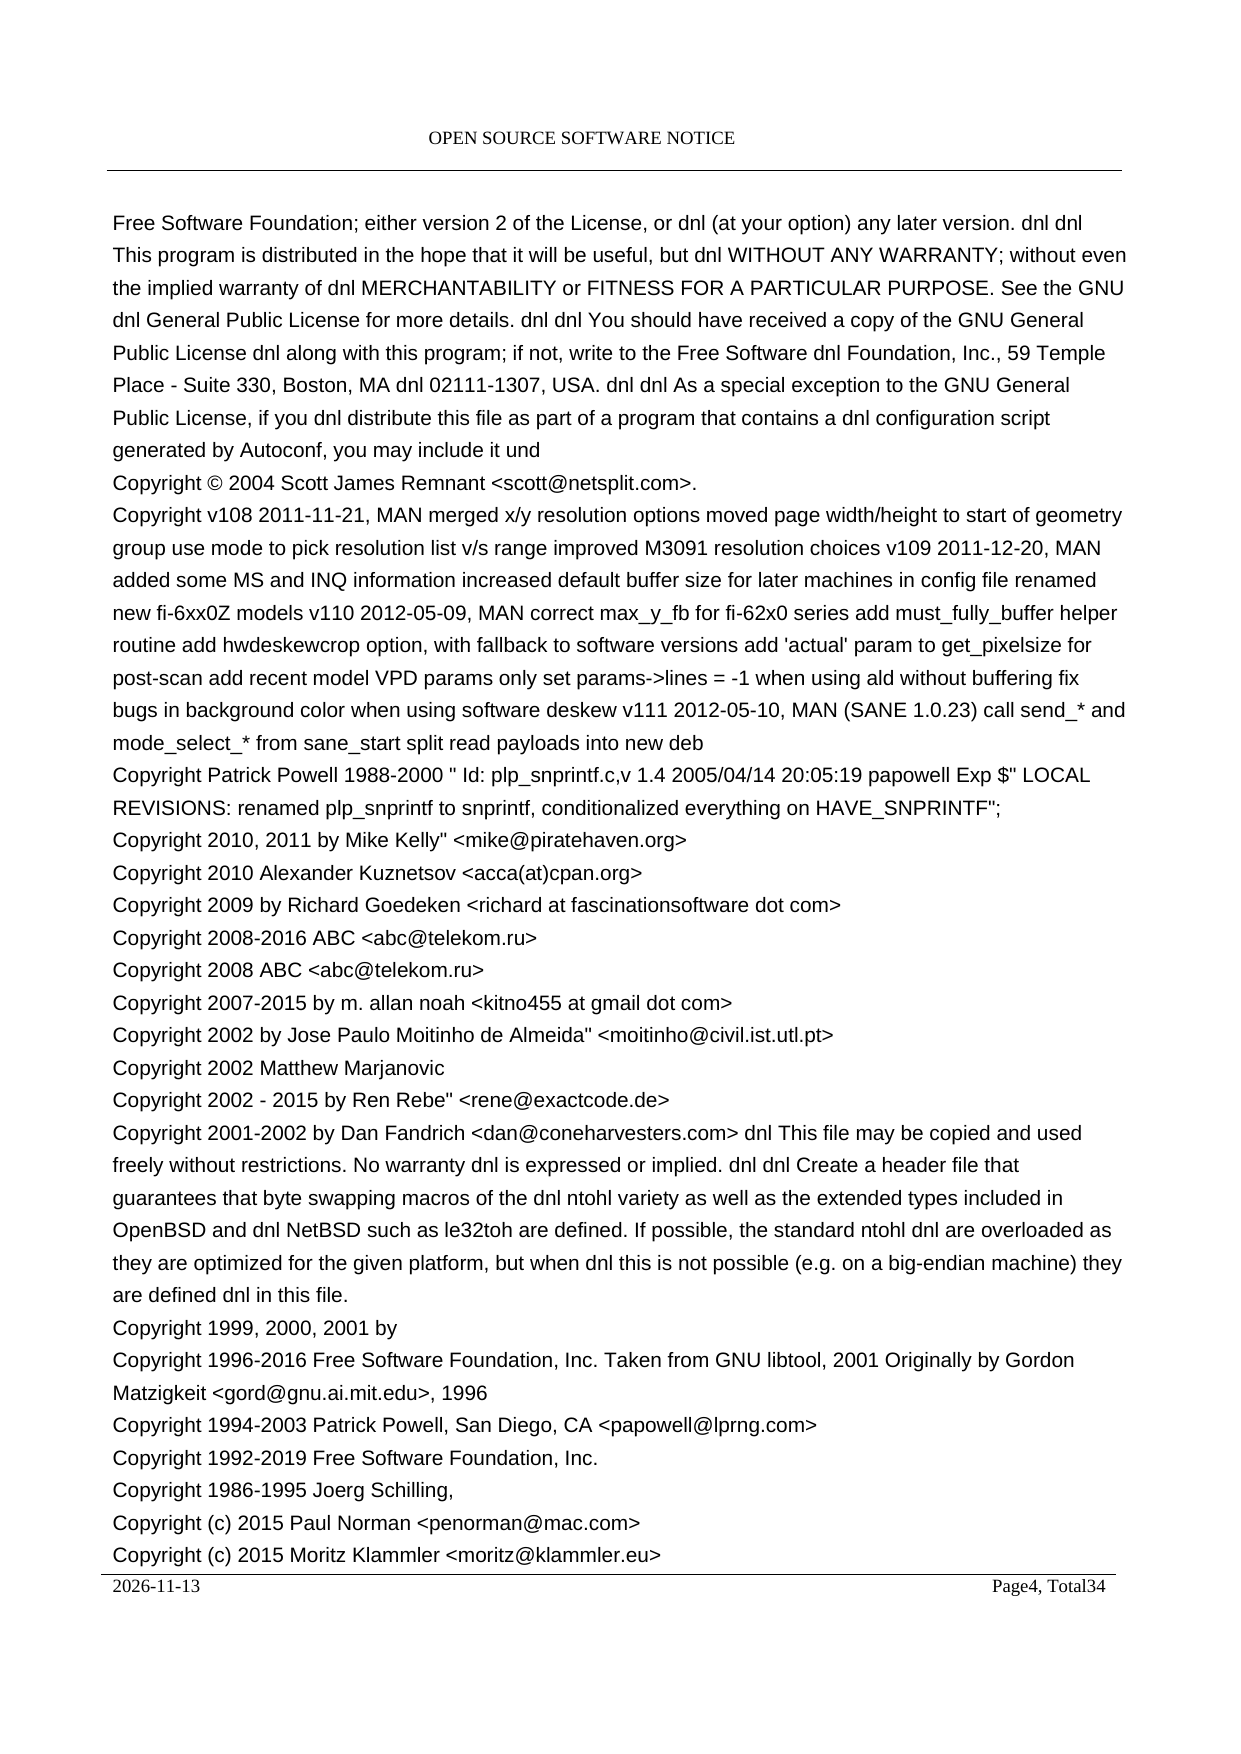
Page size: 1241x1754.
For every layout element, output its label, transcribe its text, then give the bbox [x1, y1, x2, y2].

text Copyright 2007-2015 by m. allan noah <kitno455 at gmail dot com> [112, 986, 1128, 1019]
text Copyright 2002 - 2015 by Ren Rebe" <rene@exactcode.de> [112, 1084, 1128, 1116]
text Copyright 1986-1995 Joerg Schilling, [112, 1474, 1128, 1506]
text Copyright 2009 by Richard Goedeken <richard at fascinationsoftware dot com> [112, 889, 1128, 921]
text Copyright v108 2011-11-21, MAN merged x/y resolution options moved page width/height to start of geometry group use mode to pick resolution list v/s range improved M3091 resolution choices v109 2011-12-20, MAN added some MS and INQ information increased default buffer size for later machines in config file renamed new fi-6xx0Z models v110 2012-05-09, MAN correct max_y_fb for fi-62x0 series add must_fully_buffer helper routine add hwdeskewcrop option, with fallback to software versions add 'actual' param to get_pixelsize for post-scan add recent model VPD params only set params->lines = -1 when using ald without buffering fix bugs in background color when using software deskew v111 2012-05-10, MAN (SANE 1.0.23) call send_* and mode_select_* from sane_start split read payloads into new deb [112, 499, 1128, 759]
text Copyright (c) 2015 Paul Norman <penorman@mac.com> [112, 1506, 1128, 1539]
text Copyright 2008 ABC <abc@telekom.ru> [112, 954, 1128, 986]
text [112, 206, 1128, 466]
text Copyright (c) 2015 Moritz Klammler <moritz@klammler.eu> [112, 1539, 1128, 1571]
text Copyright 2001-2002 by Dan Fandrich <dan@coneharvesters.com> dnl This file may be copied and used freely without restrictions. No warranty dnl is expressed or implied. dnl dnl Create a header file that guarantees that byte swapping macros of the dnl ntohl variety as well as the extended types included in OpenBSD and dnl NetBSD such as le32toh are defined. If possible, the standard ntohl dnl are overloaded as they are optimized for the given platform, but when dnl this is not possible (e.g. on a big-endian machine) they are defined dnl in this file. [112, 1116, 1128, 1311]
text Copyright 1999, 2000, 2001 by [112, 1311, 1128, 1344]
text Copyright 2008-2016 ABC <abc@telekom.ru> [112, 921, 1128, 954]
text Copyright 1992-2019 Free Software Foundation, Inc. [112, 1441, 1128, 1474]
text Copyright 1996-2016 Free Software Foundation, Inc. Taken from GNU libtool, 2001 Originally by Gordon Matzigkeit <gord@gnu.ai.mit.edu>, 1996 [112, 1344, 1128, 1409]
text Copyright 2002 by Jose Paulo Moitinho de Almeida" <moitinho@civil.ist.utl.pt> [112, 1019, 1128, 1051]
text Copyright 2010 Alexander Kuznetsov <acca(at)cpan.org> [112, 856, 1128, 889]
text Copyright Patrick Powell 1988-2000 " Id: plp_snprintf.c,v 1.4 2005/04/14 20:05:19 papowell Exp $" LOCAL REVISIONS: renamed plp_snprintf to snprintf, conditionalized everything on HAVE_SNPRINTF"; [112, 759, 1128, 824]
text Copyright © 2004 Scott James Remnant <scott@netsplit.com>. [112, 466, 1128, 499]
text Copyright 2010, 2011 by Mike Kelly" <mike@piratehaven.org> [112, 824, 1128, 856]
text Copyright 1994-2003 Patrick Powell, San Diego, CA <papowell@lprng.com> [112, 1409, 1128, 1441]
text Copyright 2002 Matthew Marjanovic [112, 1051, 1128, 1084]
